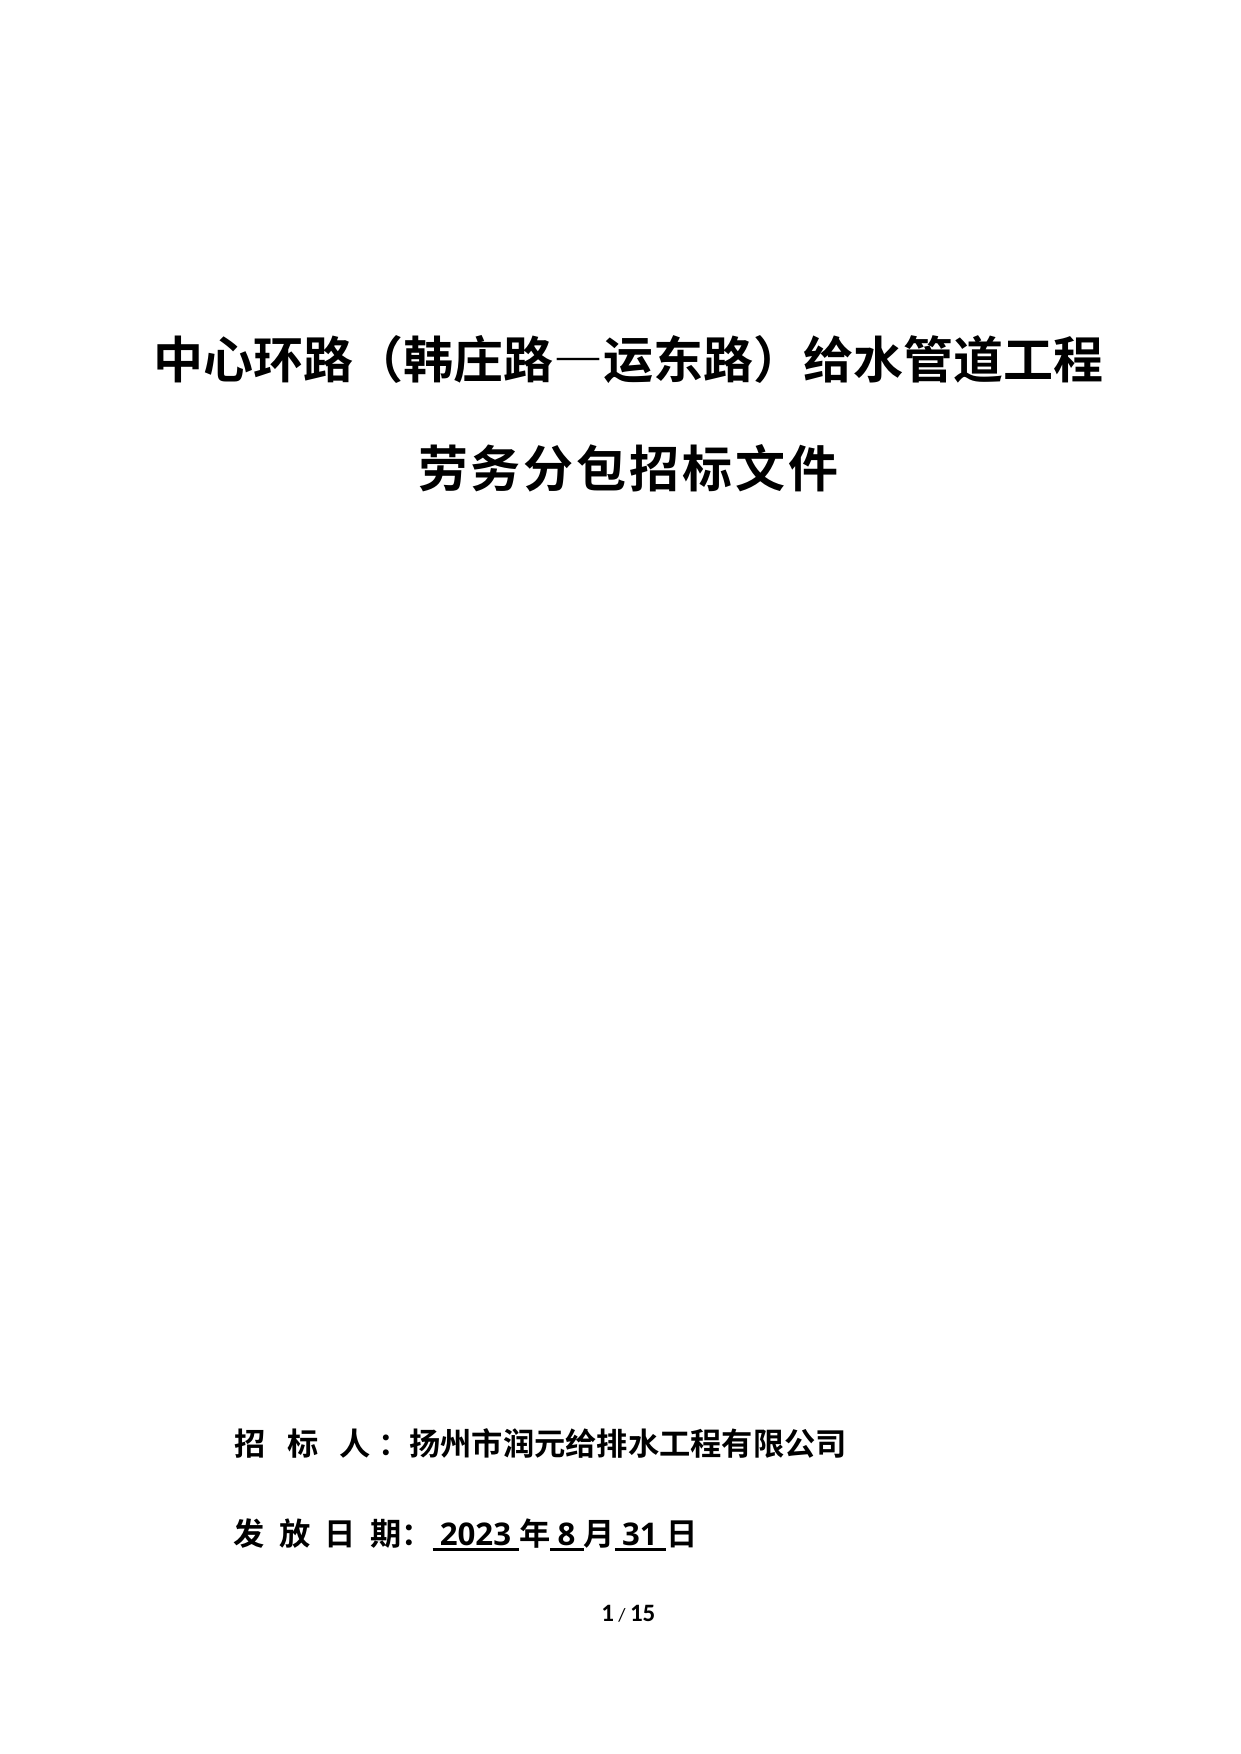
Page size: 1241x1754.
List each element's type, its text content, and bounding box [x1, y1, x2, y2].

text 中心环路（韩庄路—运东路）给水管道工程 [125, 320, 1131, 393]
text 发 放 日 期： 2023 年 8 月 31 日 [125, 1509, 1131, 1555]
text 招 标 人 ：扬州市润元给排水工程有限公司 [125, 1419, 1131, 1464]
text 劳务分包招标文件 [125, 429, 1131, 501]
